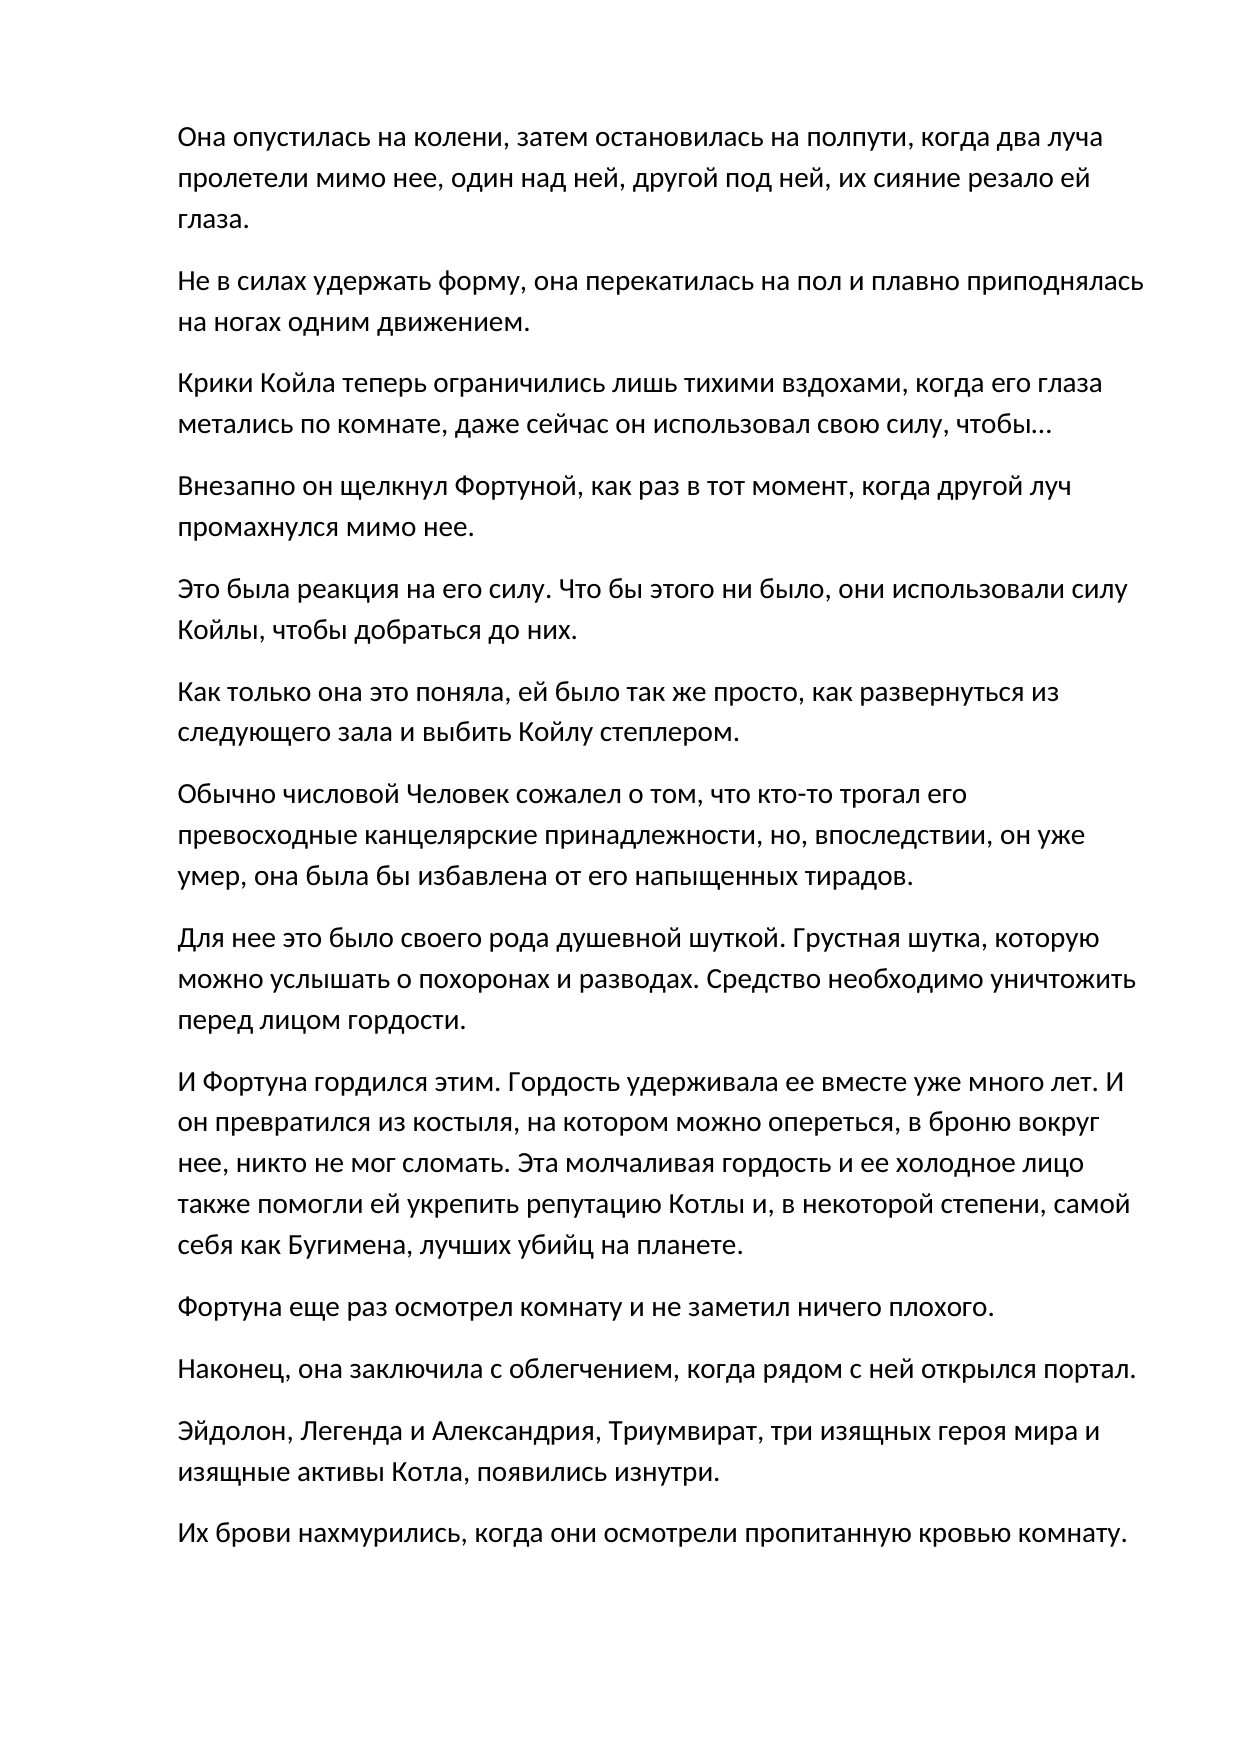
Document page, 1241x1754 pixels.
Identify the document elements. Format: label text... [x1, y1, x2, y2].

text Наконец, она заключила с облегчением, когда рядом с ней открылся портал. [177, 1350, 1152, 1386]
text И Фортуна гордился этим. Гордость удерживала ее вместе уже много лет. И он превратился из костыля, на котором можно опереться, в броню вокруг нее, никто не мог сломать. Эта молчаливая гордость и ее холодное лицо также помогли ей укрепить репутацию Котлы и, в некоторой степени, самой себя как Бугимена, лучших убийц на планете. [177, 1063, 1152, 1262]
text Внезапно он щелкнул Фортуной, как раз в тот момент, когда другой луч промахнулся мимо нее. [177, 467, 1152, 544]
text Их брови нахмурились, когда они осмотрели пропитанную кровью комнату. [177, 1514, 1152, 1550]
text Эйдолон, Легенда и Александрия, Триумвират, три изящных героя мира и изящные активы Котла, появились изнутри. [177, 1412, 1152, 1488]
text Фортуна еще раз осмотрел комнату и не заметил ничего плохого. [177, 1288, 1152, 1324]
text Обычно числовой Человек сожалел о том, что кто-то трогал его превосходные канцелярские принадлежности, но, впоследствии, он уже умер, она была бы избавлена ​​от его напыщенных тирадов. [177, 775, 1152, 893]
text Как только она это поняла, ей было так же просто, как развернуться из следующего зала и выбить Койлу степлером. [177, 673, 1152, 749]
text Крики Койла теперь ограничились лишь тихими вздохами, когда его глаза метались по комнате, даже сейчас он использовал свою силу, чтобы… [177, 364, 1152, 441]
text Она опустилась на колени, затем остановилась на полпути, когда два луча пролетели мимо нее, один над ней, другой под ней, их сияние резало ей глаза. [177, 118, 1152, 236]
text Не в силах удержать форму, она перекатилась на пол и плавно приподнялась на ногах одним движением. [177, 262, 1152, 338]
text Это была реакция на его силу. Что бы этого ни было, они использовали силу Койлы, чтобы добраться до них. [177, 570, 1152, 646]
text Для нее это было своего рода душевной шуткой. Грустная шутка, которую можно услышать о похоронах и разводах. Средство необходимо уничтожить перед лицом гордости. [177, 919, 1152, 1036]
